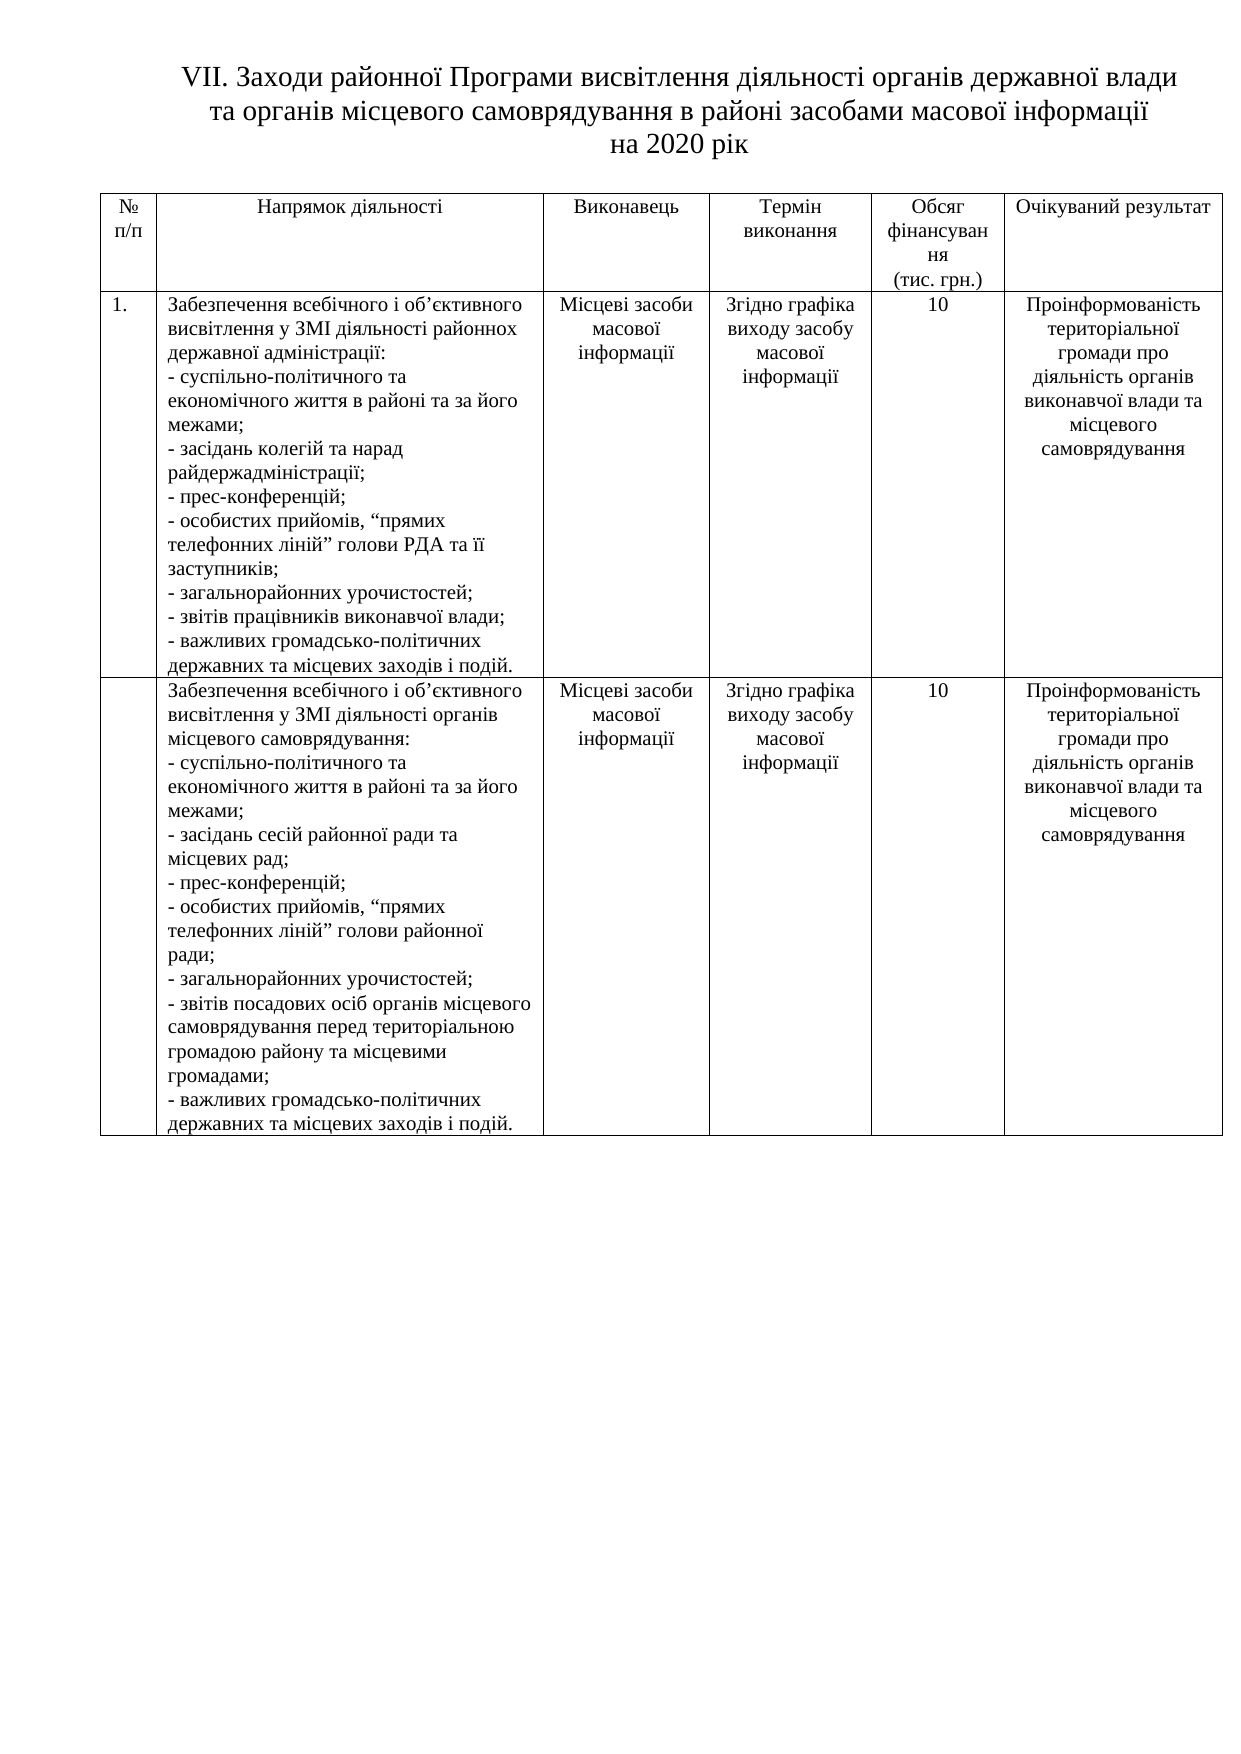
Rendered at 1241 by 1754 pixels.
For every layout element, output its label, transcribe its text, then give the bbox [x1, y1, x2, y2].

text на 2020 рік [177, 126, 1181, 160]
text VІI. Заходи районної Програми висвітлення діяльності органів державної влади та органів місцевого самоврядування в районі засобами масової інформації [177, 59, 1181, 126]
table_cell Проінформованість територіальної громади про діяльність органів виконавчої влади та місцевого самоврядування [1005, 292, 1222, 677]
table_cell [101, 678, 156, 1135]
table_header Очікуваний результат [1005, 194, 1222, 291]
table_header Термін виконання [710, 194, 871, 291]
table_cell Місцеві засоби масової інформації [544, 292, 709, 677]
table_cell Забезпечення всебічного і об’єктивного висвітлення у ЗМІ діяльності районнох державної адміністрації: - суспільно-політичного та економічного життя в районі та за його межами; - засідань колегій та нарад райдержадміністрації; - прес-конференцій; - особистих прийомів, “прямих телефонних ліній” голови РДА та її заступників; - загальнорайонних урочистостей; - звітів працівників виконавчої влади; - важливих громадсько-політичних державних та місцевих заходів і подій. [157, 292, 543, 677]
table_cell Згідно графіка виходу засобу масової інформації [710, 678, 871, 1135]
table_cell Проінформованість територіальної громади про діяльність органів виконавчої влади та місцевого самоврядування [1005, 678, 1222, 1135]
table_header № п/п [101, 194, 156, 291]
table_cell 10 [872, 678, 1004, 1135]
table_cell Забезпечення всебічного і об’єктивного висвітлення у ЗМІ діяльності органів місцевого самоврядування: - суспільно-політичного та економічного життя в районі та за його межами; - засідань сесій районної ради та місцевих рад; - прес-конференцій; - особистих прийомів, “прямих телефонних ліній” голови районної ради; - загальнорайонних урочистостей; - звітів посадових осіб органів місцевого самоврядування перед територіальною громадою району та місцевими громадами; - важливих громадсько-політичних державних та місцевих заходів і подій. [157, 678, 543, 1135]
table_cell Згідно графіка виходу засобу масової інформації [710, 292, 871, 677]
table_header Виконавець [544, 194, 709, 291]
table_header Напрямок діяльності [157, 194, 543, 291]
table_cell 10 [872, 292, 1004, 677]
table_header Обсяг фінансування (тис. грн.) [872, 194, 1004, 291]
table_cell 1. [101, 292, 156, 677]
table_cell Місцеві засоби масової інформації [544, 678, 709, 1135]
